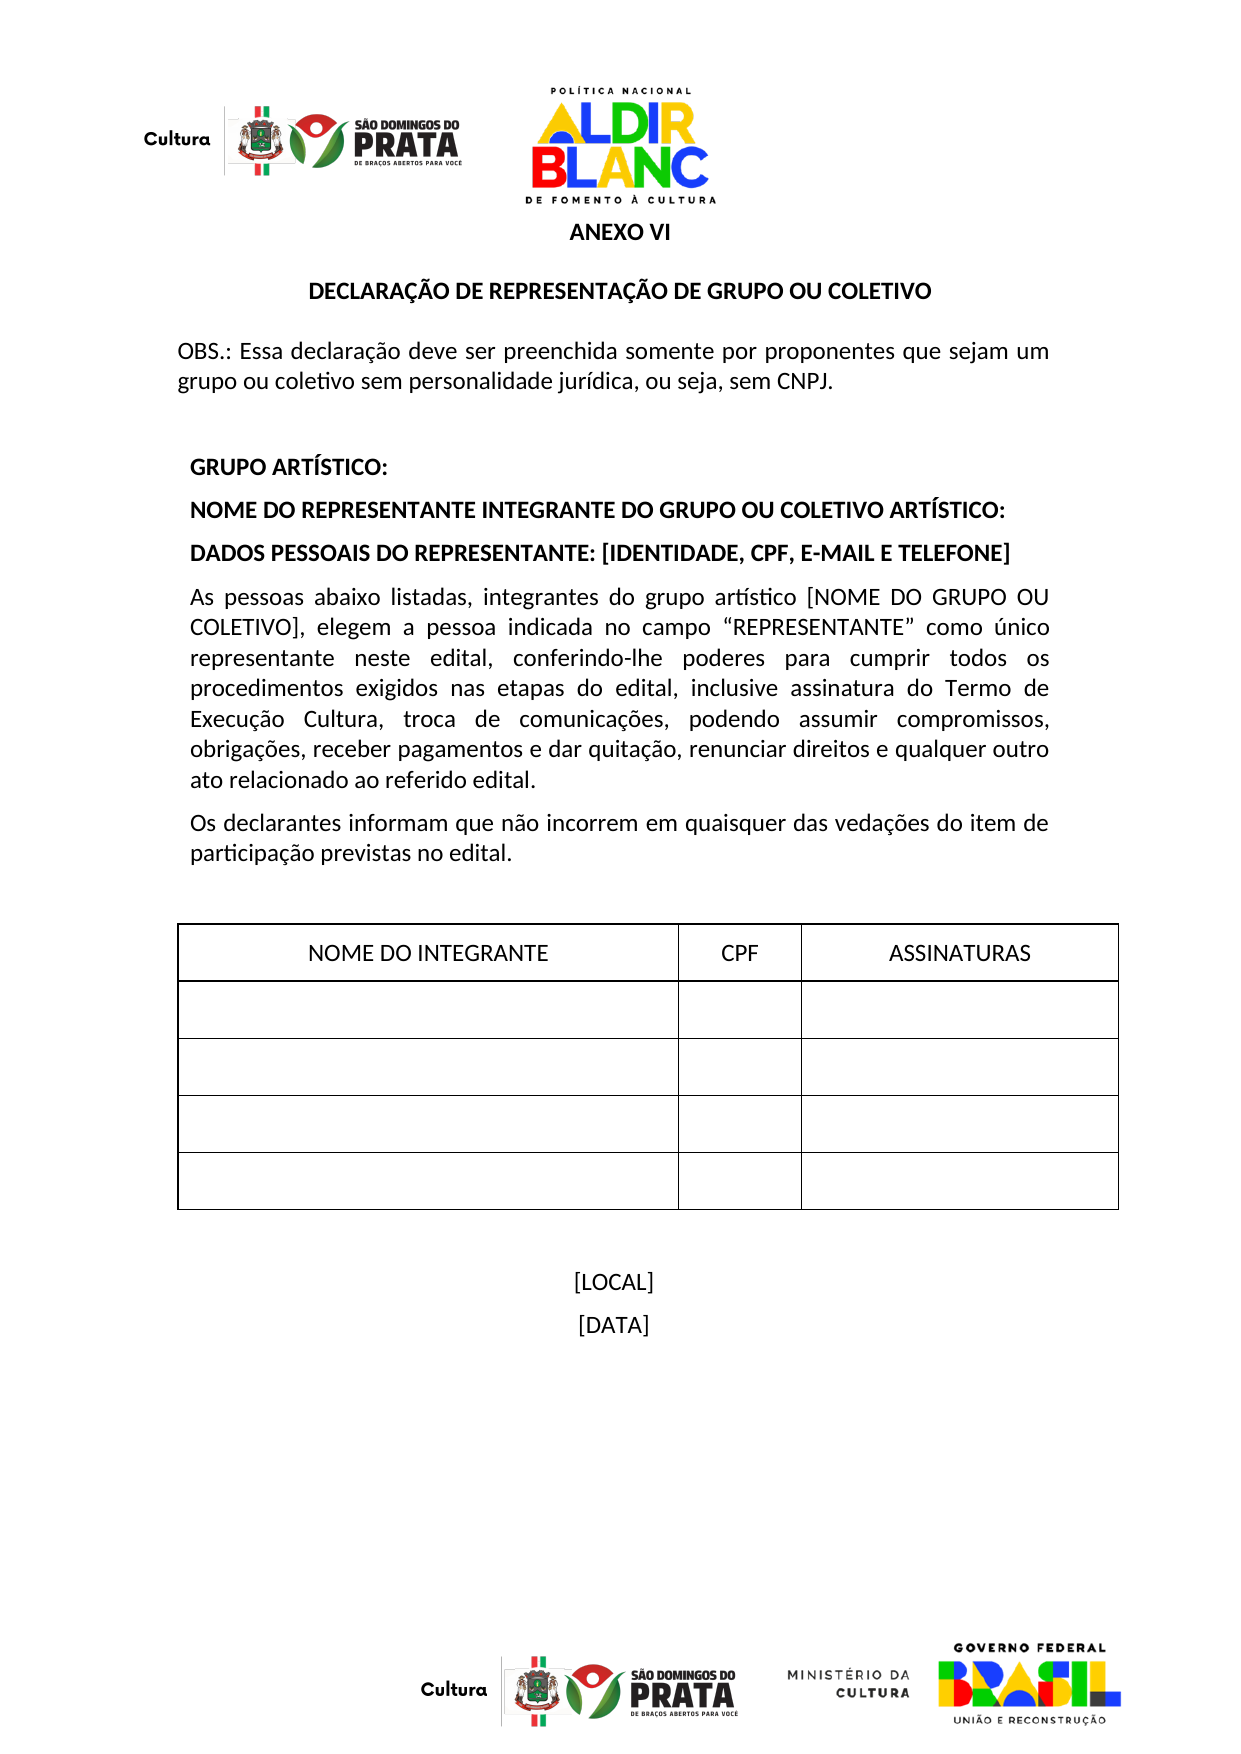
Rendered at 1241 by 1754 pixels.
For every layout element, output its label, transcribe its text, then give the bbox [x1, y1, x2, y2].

text [LOCAL] [177, 1266, 1051, 1296]
table_cell [802, 1096, 1118, 1152]
table_header NOME DO INTEGRANTE [179, 925, 678, 980]
table_cell [179, 1153, 678, 1209]
table_cell [179, 982, 678, 1037]
table_cell [679, 1039, 801, 1094]
table_cell [679, 982, 801, 1037]
text DECLARAÇÃO DE REPRESENTAÇÃO DE GRUPO OU COLETIVO [177, 275, 1063, 306]
text DADOS PESSOAIS DO REPRESENTANTE: [IDENTIDADE, CPF, E-MAIL E TELEFONE] [190, 538, 1051, 568]
table_cell [802, 1153, 1118, 1209]
table_cell [802, 982, 1118, 1037]
text ANEXO VI [177, 216, 1063, 246]
table_cell [179, 1039, 678, 1094]
text [DATA] [177, 1309, 1051, 1339]
picture [136, 97, 471, 180]
picture [521, 73, 719, 216]
table_cell [802, 1039, 1118, 1094]
text As pessoas abaixo listadas, integrantes do grupo artístico [NOME DO GRUPO OU COLETIVO], elegem a pessoa indicada no campo “REPRESENTANTE” como único representante neste edital, conferindo-lhe poderes para cumprir todos os procedimentos exigidos nas etapas do edital, inclusive assinatura do Termo de Execução Cultura, troca de comunicações, podendo assumir compromissos, obrigações, receber pagamentos e dar quitação, renunciar direitos e qualquer outro ato relacionado ao referido edital. [190, 581, 1051, 794]
text OBS.: Essa declaração deve ser preenchida somente por proponentes que sejam um grupo ou coletivo sem personalidade jurídica, ou seja, sem CNPJ. [177, 335, 1051, 396]
table_cell [679, 1153, 801, 1209]
text NOME DO REPRESENTANTE INTEGRANTE DO GRUPO OU COLETIVO ARTÍSTICO: [190, 494, 1051, 525]
table_cell [179, 1096, 678, 1152]
table_cell [679, 1096, 801, 1152]
text Os declarantes informam que não incorrem em quaisquer das vedações do item de participação previstas no edital. [190, 807, 1051, 868]
table_header ASSINATURAS [802, 925, 1118, 980]
picture [413, 1632, 1161, 1732]
table_header CPF [679, 925, 801, 980]
text GRUPO ARTÍSTICO: [190, 452, 1051, 482]
